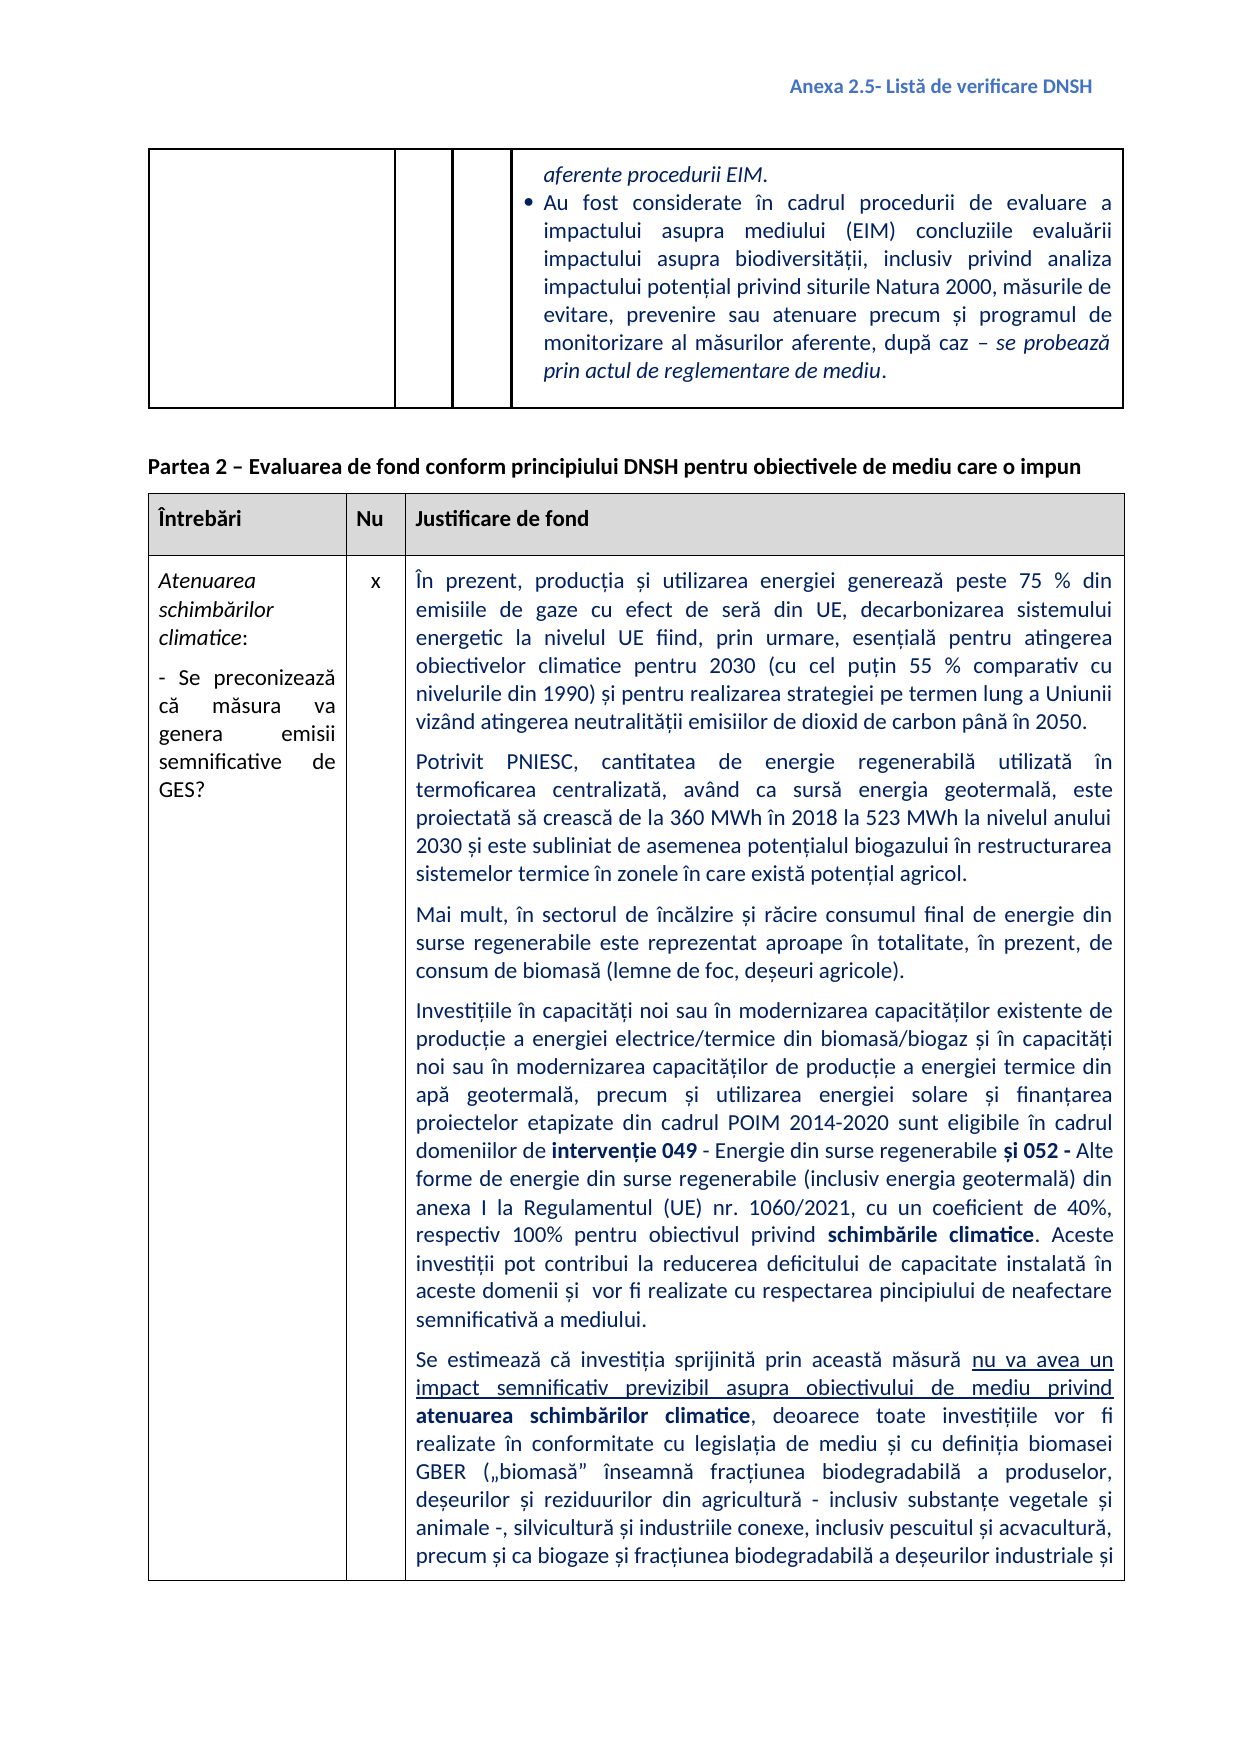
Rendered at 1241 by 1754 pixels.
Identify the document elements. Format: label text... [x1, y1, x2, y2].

table_cell [396, 150, 451, 407]
table_cell x [454, 150, 510, 407]
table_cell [406, 556, 1124, 1580]
table_header Nu [347, 494, 405, 555]
text Partea 2 – Evaluarea de fond conform principiului DNSH pentru obiectivele de mediu care o impun [148, 452, 1093, 480]
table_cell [513, 150, 1122, 407]
table_cell x [347, 556, 405, 1580]
table_header Justificare de fond [406, 494, 1124, 555]
table_header Întrebări [149, 494, 346, 555]
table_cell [150, 150, 394, 407]
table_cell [149, 556, 346, 1580]
